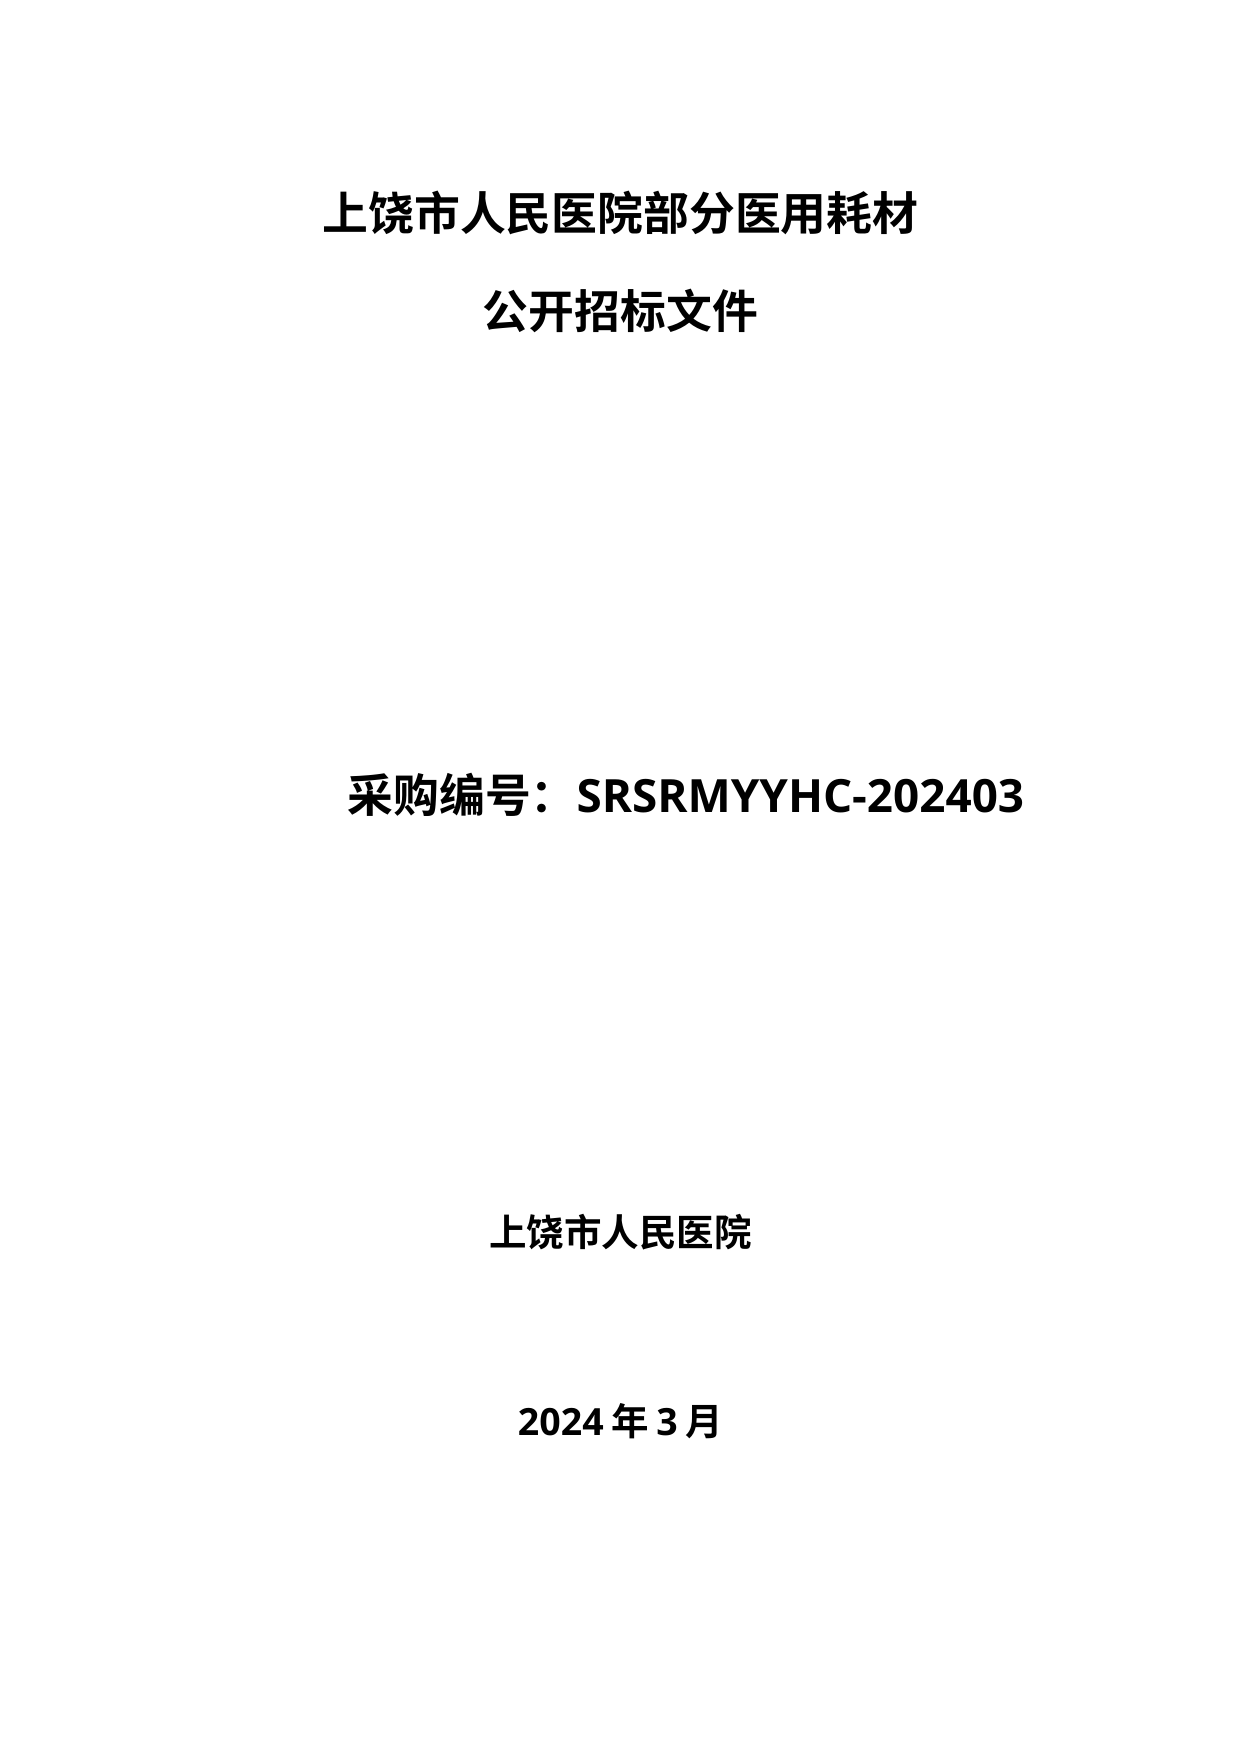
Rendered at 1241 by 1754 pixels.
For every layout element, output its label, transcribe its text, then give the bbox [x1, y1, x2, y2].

text 上饶市人民医院部分医用耗材 [187, 162, 1053, 259]
text 上饶市人民医院 [187, 1198, 1053, 1263]
text 2024年3月 [187, 1386, 1053, 1451]
text 采购编号：SRSRMYYHC-202403 [187, 744, 1053, 842]
text 公开招标文件 [187, 259, 1053, 357]
